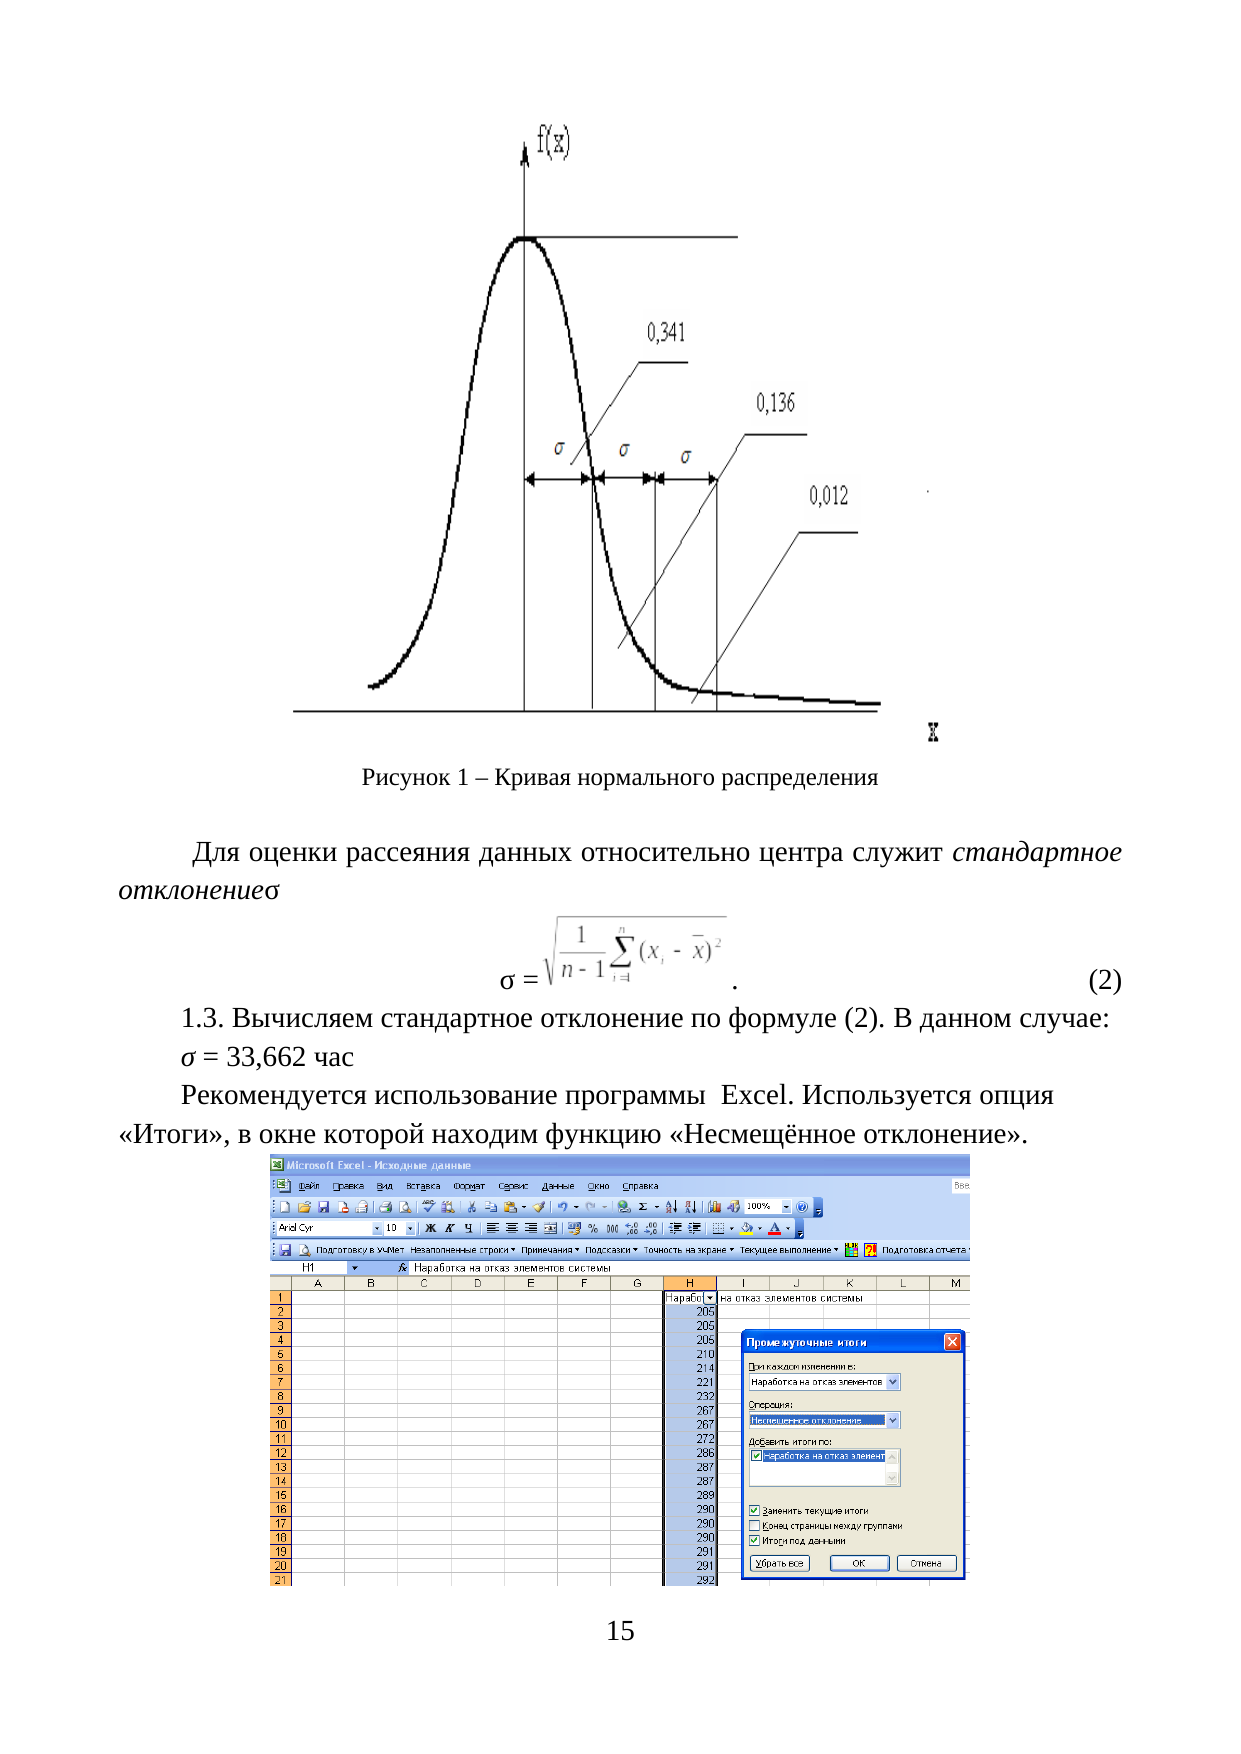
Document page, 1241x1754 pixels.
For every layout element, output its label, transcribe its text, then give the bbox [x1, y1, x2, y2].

text 1.3. Вычисляем стандартное отклонение по формуле (2). В данном случае: [118, 1000, 1122, 1034]
picture [270, 1154, 970, 1586]
text σ =. (2) [118, 911, 1122, 995]
text σ = 33,662 час [118, 1039, 1122, 1072]
text Для оценки рассеяния данных относительно центра служит стандартное отклонениеσ [118, 834, 1122, 906]
text Рисунок 1 – Кривая нормального распределения [118, 762, 1122, 791]
text Рекомендуется использование программы Excel. Используется опция «Итоги», в окне которой находим функцию «Несмещённое отклонение». [118, 1077, 1122, 1149]
picture [291, 118, 949, 759]
